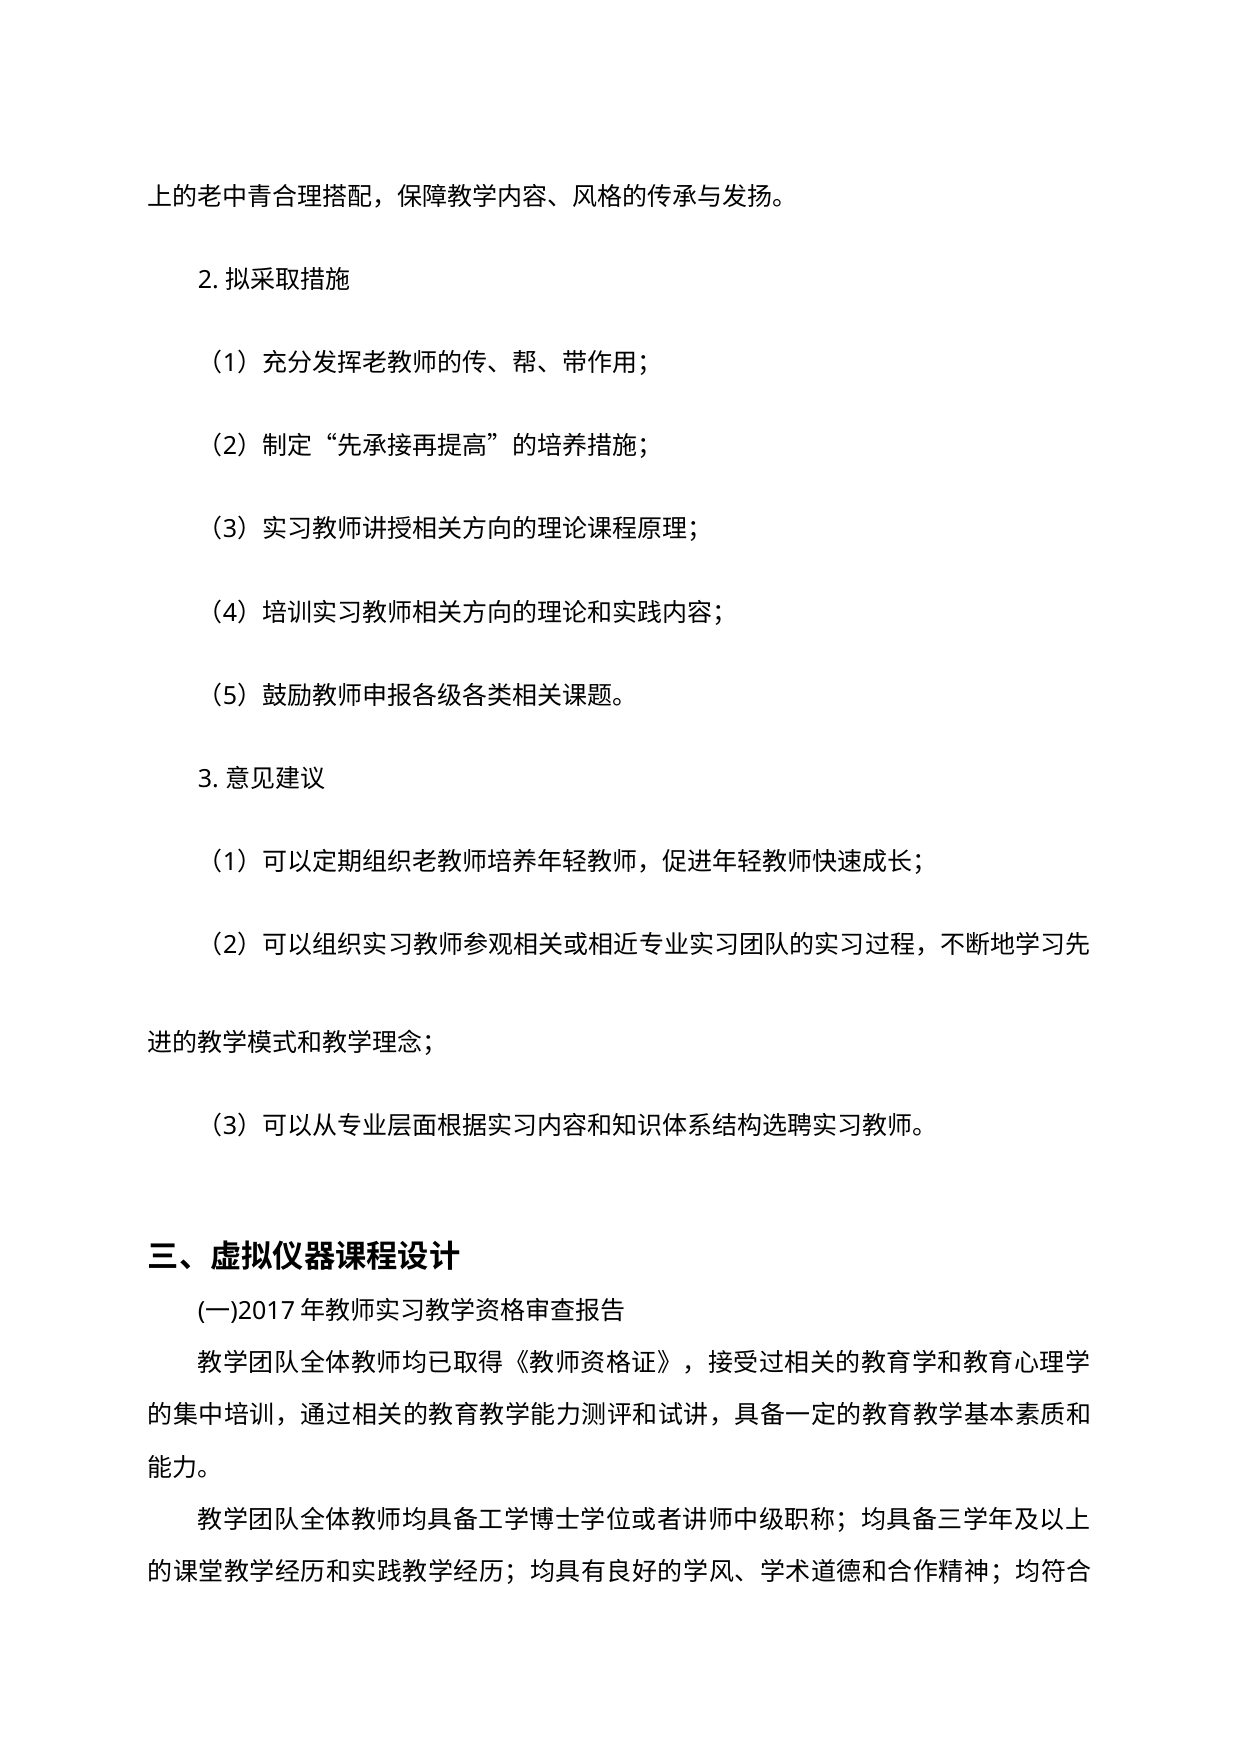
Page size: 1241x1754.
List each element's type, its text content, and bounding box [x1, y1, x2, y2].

text 3. 意见建议 [148, 744, 1092, 809]
text (一)2017年教师实习教学资格审查报告 [148, 1278, 1092, 1330]
text （2）制定“先承接再提高”的培养措施； [148, 411, 1092, 476]
text （1）可以定期组织老教师培养年轻教师，促进年轻教师快速成长； [148, 827, 1092, 892]
text （4）培训实习教师相关方向的理论和实践内容； [148, 578, 1092, 643]
text 教学团队全体教师均已取得《教师资格证》，接受过相关的教育学和教育心理学的集中培训，通过相关的教育教学能力测评和试讲，具备一定的教育教学基本素质和能力。 [148, 1330, 1092, 1486]
text 2. 拟采取措施 [148, 245, 1092, 310]
text （3）可以从专业层面根据实习内容和知识体系结构选聘实习教师。 [148, 1091, 1092, 1156]
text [148, 162, 1092, 227]
text （3）实习教师讲授相关方向的理论课程原理； [148, 494, 1092, 559]
text 三、虚拟仪器课程设计 [148, 1226, 1092, 1278]
text （5）鼓励教师申报各级各类相关课题。 [148, 661, 1092, 726]
text （1）充分发挥老教师的传、帮、带作用； [148, 328, 1092, 393]
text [148, 1486, 1092, 1591]
text （2）可以组织实习教师参观相关或相近专业实习团队的实习过程，不断地学习先进的教学模式和教学理念； [148, 910, 1092, 1073]
